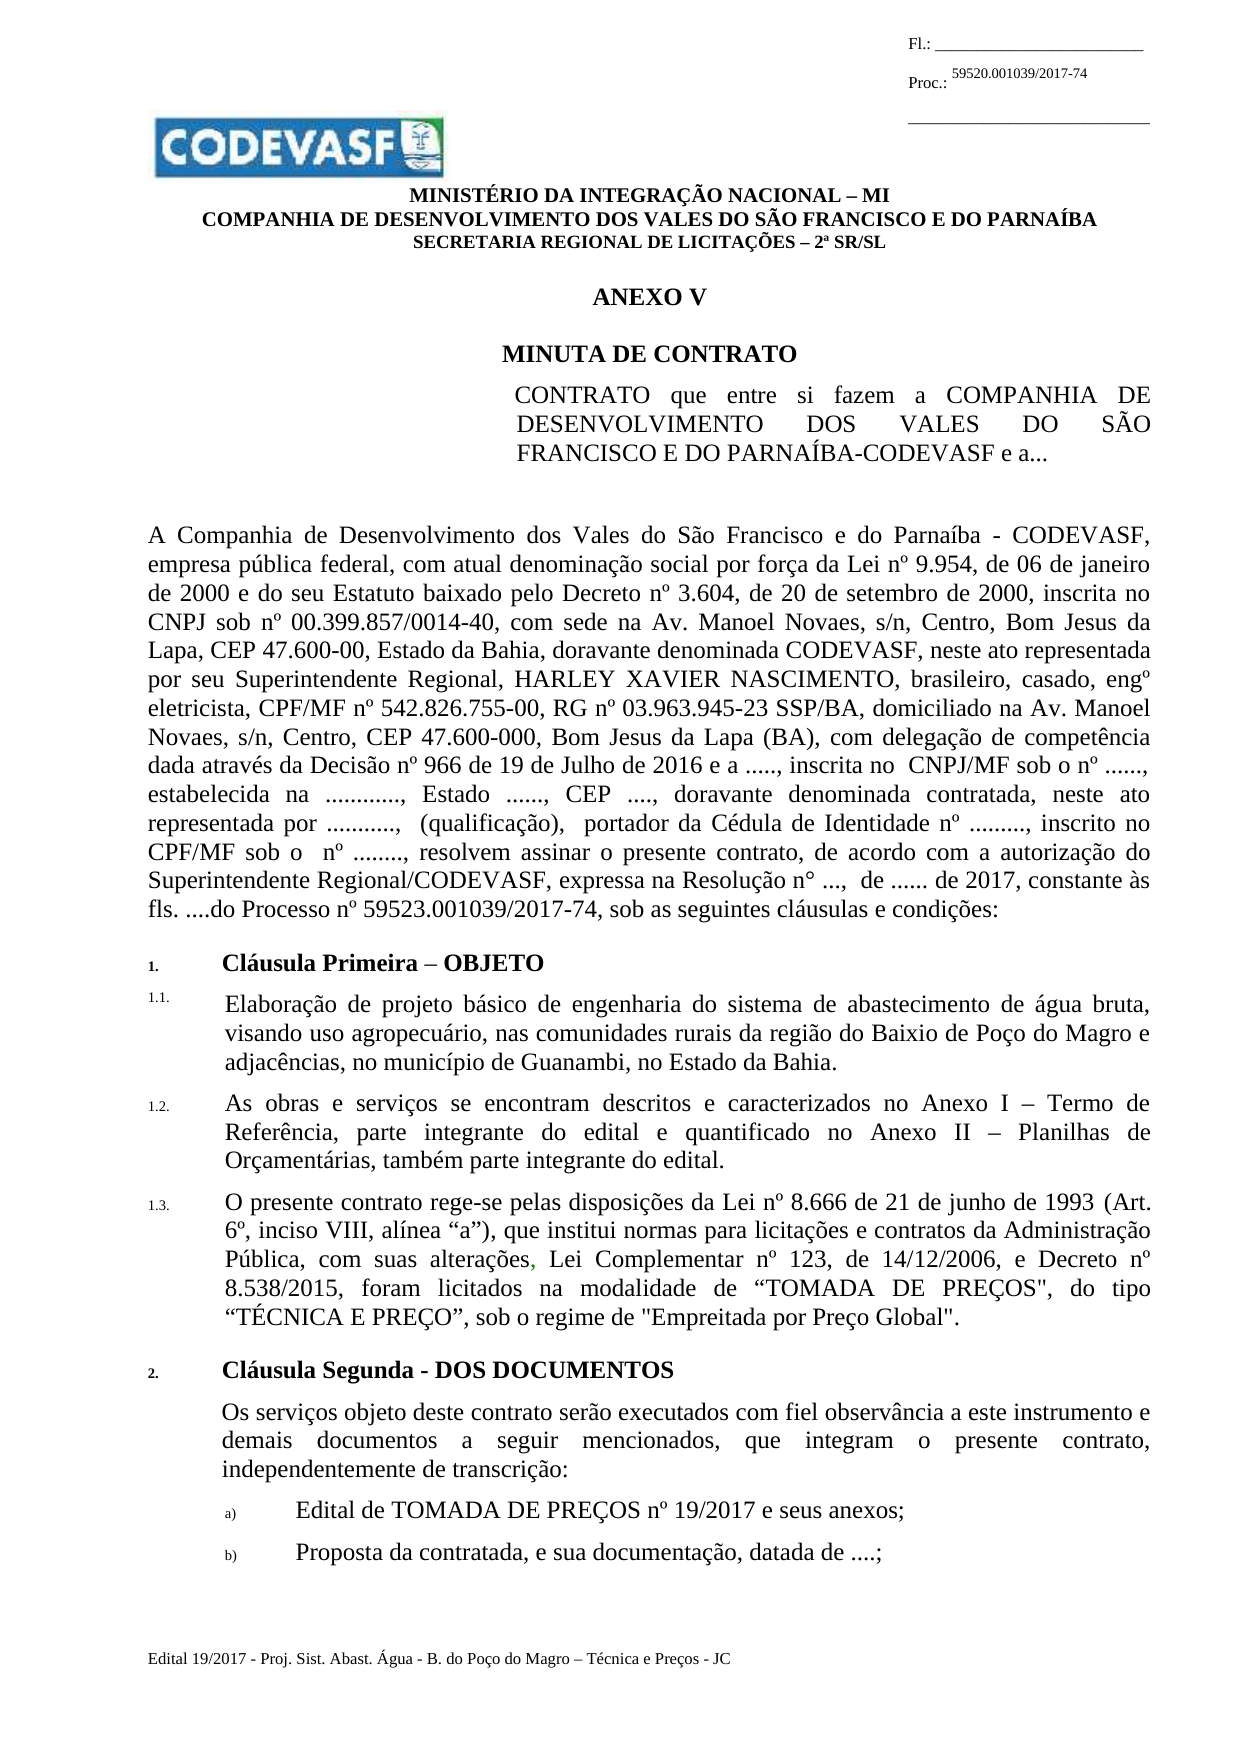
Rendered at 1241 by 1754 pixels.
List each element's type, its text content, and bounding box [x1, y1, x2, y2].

list O presente contrato rege-se pelas disposições da Lei nº 8.666 de 21 de junho de 1993 (Art. 6º, inciso VIII, alínea “a”), que institui normas para licitações e contratos da Administração Pública, com suas alterações, Lei Complementar nº 123, de 14/12/2006, e Decreto nº 8.538/2015, foram licitados na modalidade de “TOMADA DE PREÇOS", do tipo “TÉCNICA E PREÇO”, sob o regime de "Empreitada por Preço Global". [148, 1187, 1152, 1331]
text CONTRATO que entre si fazem a COMPANHIA DE DESENVOLVIMENTO DOS VALES DO SÃO FRANCISCO E DO PARNAÍBA-CODEVASF e a... [514, 381, 1152, 467]
text MINUTA DE CONTRATO [148, 339, 1152, 368]
picture [147, 110, 449, 184]
text ANEXO V [148, 282, 1152, 311]
list As obras e serviços se encontram descritos e caracterizados no Anexo I – Termo de Referência, parte integrante do edital e quantificado no Anexo II – Planilhas de Orçamentárias, também parte integrante do edital. [148, 1088, 1152, 1174]
list Cláusula Segunda - DOS DOCUMENTOS [148, 1356, 1152, 1384]
text A Companhia de Desenvolvimento dos Vales do São Francisco e do Parnaíba - CODEVASF, empresa pública federal, com atual denominação social por força da Lei nº 9.954, de 06 de janeiro de 2000 e do seu Estatuto baixado pelo Decreto nº 3.604, de 20 de setembro de 2000, inscrita no CNPJ sob nº 00.399.857/0014-40, com sede na Av. Manoel Novaes, s/n, Centro, Bom Jesus da Lapa, CEP 47.600-00, Estado da Bahia, doravante denominada CODEVASF, neste ato representada por seu Superintendente Regional, HARLEY XAVIER NASCIMENTO, brasileiro, casado, engº eletricista, CPF/MF nº 542.826.755-00, RG nº 03.963.945-23 SSP/BA, domiciliado na Av. Manoel Novaes, s/n, Centro, CEP 47.600-000, Bom Jesus da Lapa (BA), com delegação de competência dada através da Decisão nº 966 de 19 de Julho de 2016 e a ....., inscrita no CNPJ/MF sob o nº ......, estabelecida na ............, Estado ......, CEP ...., doravante denominada contratada, neste ato representada por ..........., (qualificação), portador da Cédula de Identidade nº ........., inscrito no CPF/MF sob o nº ........, resolvem assinar o presente contrato, de acordo com a autorização do Superintendente Regional/CODEVASF, expressa na Resolução n° ..., de ...... de 2017, constante às fls. ....do Processo nº 59523.001039/2017-74, sob as seguintes cláusulas e condições: [148, 521, 1152, 923]
list Cláusula Primeira – OBJETO [148, 948, 1152, 977]
list Elaboração de projeto básico de engenharia do sistema de abastecimento de água bruta, visando uso agropecuário, nas comunidades rurais da região do Baixio de Poço do Magro e adjacências, no município de Guanambi, no Estado da Bahia. [148, 989, 1152, 1076]
list Proposta da contratada, e sua documentação, datada de ....; [224, 1537, 1152, 1566]
text Os serviços objeto deste contrato serão executados com fiel observância a este instrumento e demais documentos a seguir mencionados, que integram o presente contrato, independentemente de transcrição: [221, 1397, 1152, 1483]
list Edital de TOMADA DE PREÇOS nº 19/2017 e seus anexos; [224, 1496, 1152, 1524]
